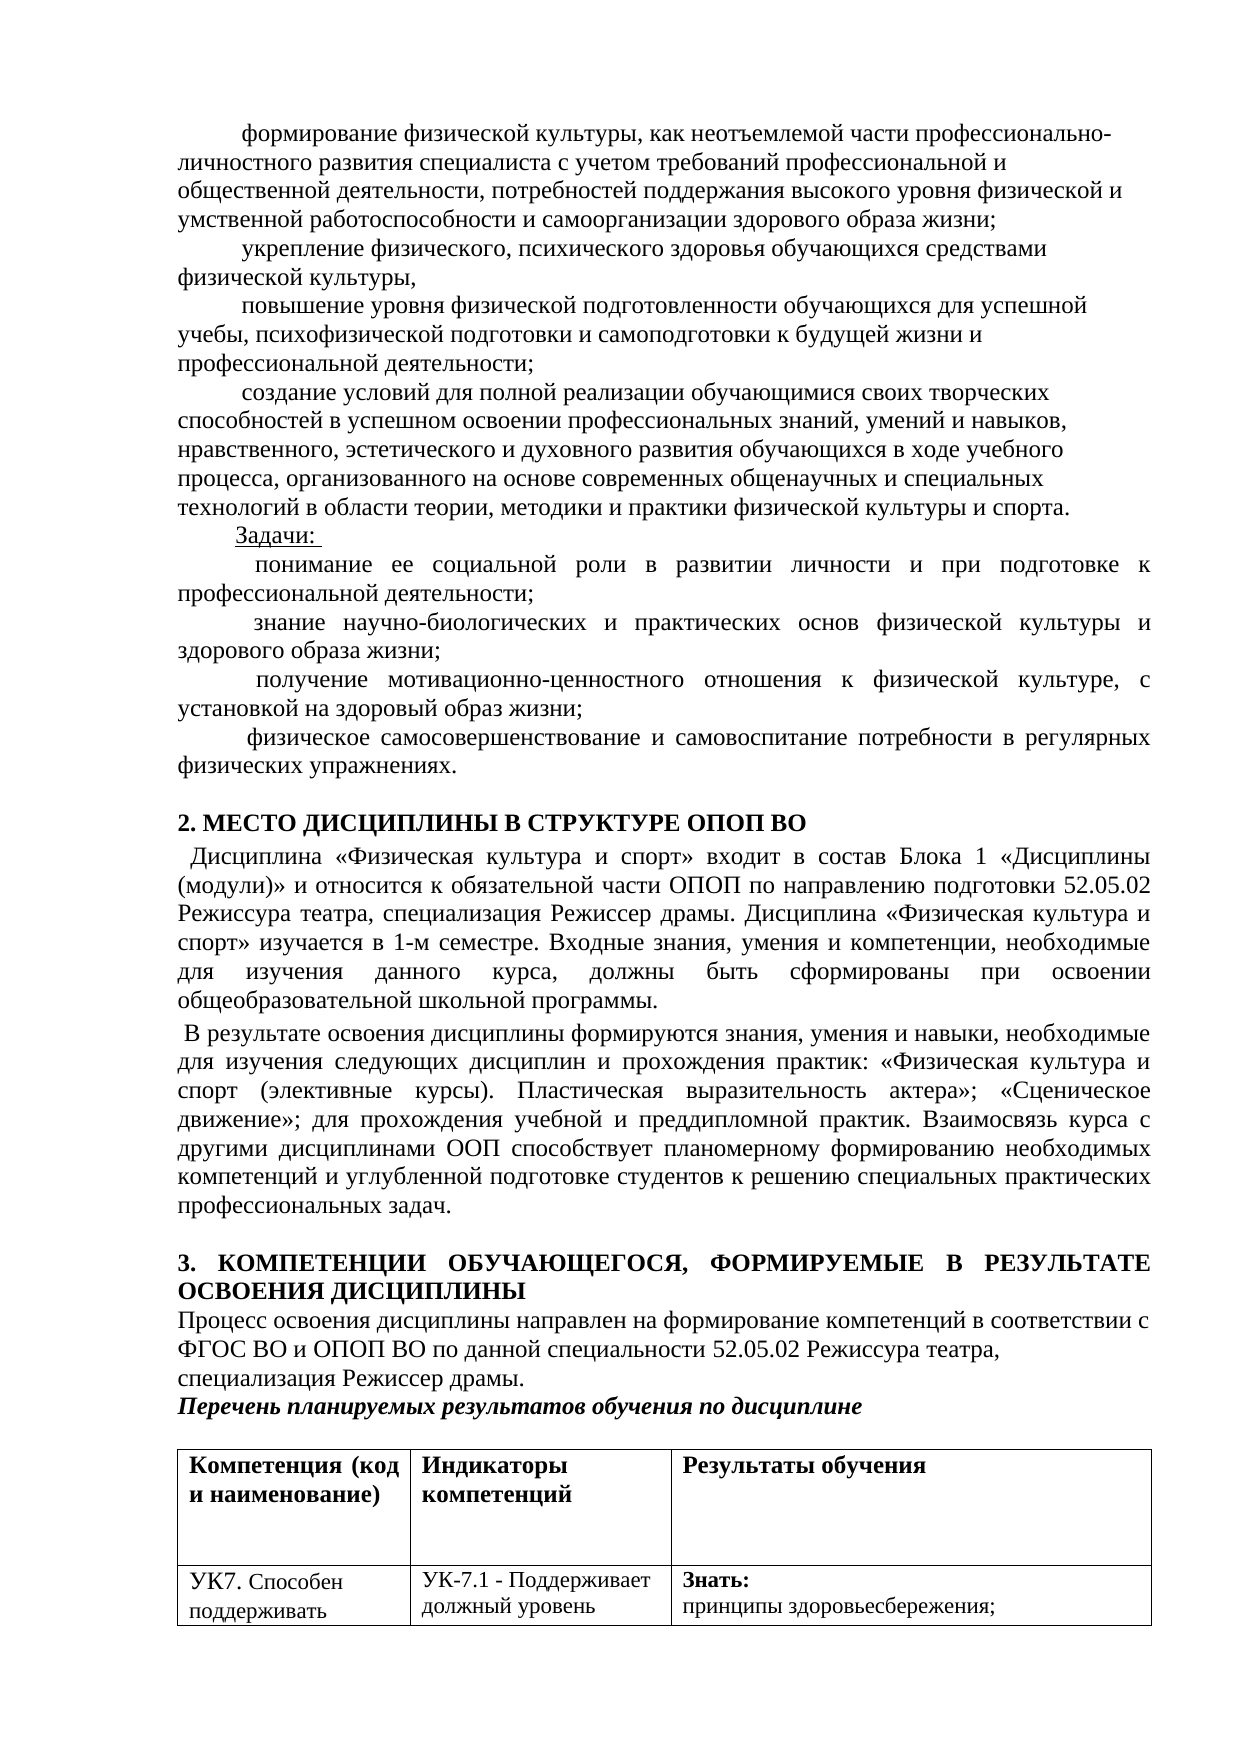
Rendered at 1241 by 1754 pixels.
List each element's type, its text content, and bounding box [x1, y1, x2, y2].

text Задачи: [177, 521, 1152, 549]
text формирование физической культуры, как неотъемлемой части профессионально-личностного развития специалиста с учетом требований профессиональной и общественной деятельности, потребностей поддержания высокого уровня физической и умственной работоспособности и самоорганизации здорового образа жизни; [177, 118, 1152, 233]
text получение мотивационно-ценностного отношения к физической культуре, с установкой на здоровый образ жизни; [177, 664, 1152, 722]
text повышение уровня физической подготовленности обучающихся для успешной учебы, психофизической подготовки и самоподготовки к будущей жизни и профессиональной деятельности; [177, 291, 1152, 377]
text Процесс освоения дисциплины направлен на формирование компетенций в соответствии с ФГОС ВО и ОПОП ВО по данной специальности 52.05.02 Режиссура театра, специализация Режиссер драмы. [177, 1305, 1152, 1391]
text укрепление физического, психического здоровья обучающихся средствами физической культуры, [177, 233, 1152, 291]
text Дисциплина «Физическая культура и спорт» входит в состав Блока 1 «Дисциплины (модули)» и относится к обязательной части ОПОП по направлению подготовки 52.05.02 Режиссура театра, специализация Режиссер драмы. Дисциплина «Физическая культура и спорт» изучается в 1-м семестре. Входные знания, умения и компетенции, необходимые для изучения данного курса, должны быть сформированы при освоении общеобразовательной школьной программы. [177, 841, 1152, 1013]
text В результате освоения дисциплины формируются знания, умения и навыки, необходимые для изучения следующих дисциплин и прохождения практик: «Физическая культура и спорт (элективные курсы). Пластическая выразительность актера»; «Сценическое движение»; для прохождения учебной и преддипломной практик. Взаимосвязь курса с другими дисциплинами ООП способствует планомерному формированию необходимых компетенций и углубленной подготовке студентов к решению специальных практических профессиональных задач. [177, 1018, 1152, 1219]
text понимание ее социальной роли в развитии личности и при подготовке к профессиональной деятельности; [177, 549, 1152, 607]
table_header Результаты обучения [672, 1450, 1151, 1565]
text 3. КОМПЕТЕНЦИИ ОБУЧАЮЩЕГОСЯ, ФОРМИРУЕМЫЕ В РЕЗУЛЬТАТЕ ОСВОЕНИЯ ДИСЦИПЛИНЫ [177, 1248, 1152, 1305]
text 2. МЕСТО ДИСЦИПЛИНЫ В СТРУКТУРЕ ОПОП ВО [177, 808, 1152, 837]
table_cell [411, 1566, 671, 1625]
table_header Индикаторы компетенций [411, 1450, 671, 1565]
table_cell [672, 1566, 1151, 1625]
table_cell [178, 1566, 410, 1625]
table_header Компетенция (код и наименование) [178, 1450, 410, 1565]
text создание условий для полной реализации обучающимися своих творческих способностей в успешном освоении профессиональных знаний, умений и навыков, нравственного, эстетического и духовного развития обучающихся в ходе учебного процесса, организованного на основе современных общенаучных и специальных технологий в области теории, методики и практики физической культуры и спорта. [177, 377, 1152, 521]
text физическое самосовершенствование и самовоспитание потребности в регулярных физических упражнениях. [177, 722, 1152, 779]
text знание научно-биологических и практических основ физической культуры и здорового образа жизни; [177, 607, 1152, 664]
text Перечень планируемых результатов обучения по дисциплине [177, 1391, 1152, 1420]
